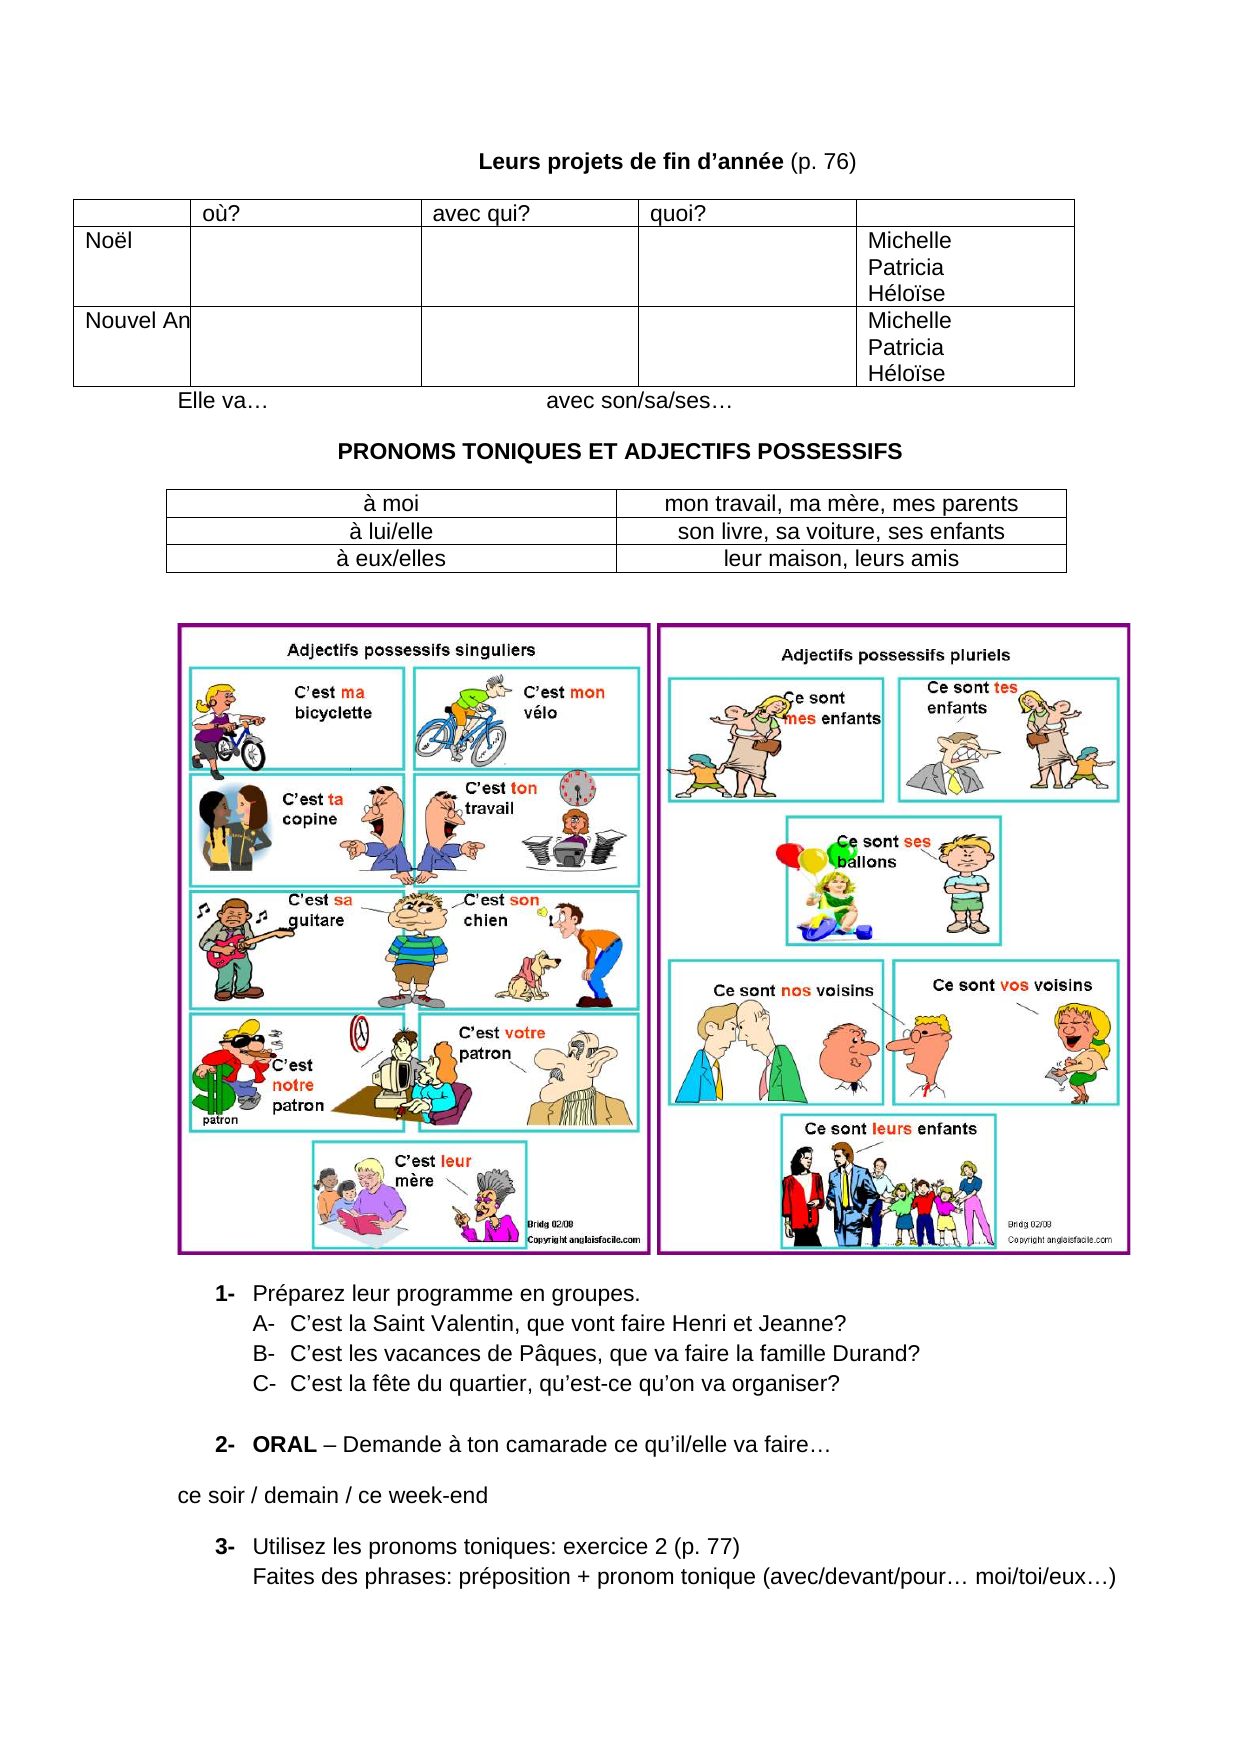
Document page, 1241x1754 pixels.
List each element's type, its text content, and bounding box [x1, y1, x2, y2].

table_cell Noël [74, 227, 190, 306]
table_cell leur maison, leurs amis [617, 545, 1066, 572]
list Utilisez les pronoms toniques: exercice 2 (p. 77) [215, 1533, 1157, 1559]
table_header quoi? [639, 200, 856, 226]
text Elle va… avec son/sa/ses… [177, 387, 1157, 414]
list Faites des phrases: préposition + pronom tonique (avec/devant/pour… moi/toi/eux…) [252, 1563, 1157, 1589]
table_cell Michelle Patricia Héloïse [857, 307, 1074, 386]
list C’est la Saint Valentin, que vont faire Henri et Jeanne? [252, 1310, 1157, 1336]
table_header mon travail, ma mère, mes parents [617, 490, 1066, 517]
table_cell [191, 227, 421, 306]
text PRONOMS TONIQUES ET ADJECTIFS POSSESSIFS [177, 438, 1063, 465]
table_cell [422, 227, 638, 306]
table_header à moi [167, 490, 616, 517]
table_cell Nouvel An [74, 307, 190, 386]
list C’est les vacances de Pâques, que va faire la famille Durand? [252, 1340, 1157, 1366]
table_cell son livre, sa voiture, ses enfants [617, 518, 1066, 544]
list C’est la fête du quartier, qu’est-ce qu’on va organiser? [252, 1370, 1157, 1397]
picture [177, 623, 651, 1255]
text ce soir / demain / ce week-end [177, 1482, 1157, 1508]
table_cell Michelle Patricia Héloïse [857, 227, 1074, 306]
list ORAL – Demande à ton camarade ce qu’il/elle va faire… [215, 1431, 1157, 1457]
table_cell à eux/elles [167, 545, 616, 572]
table_header avec qui? [422, 200, 638, 226]
table_header [74, 200, 190, 226]
table_cell [639, 227, 856, 306]
table_cell [191, 307, 421, 386]
list Préparez leur programme en groupes. [215, 1279, 1157, 1306]
table_header où? [191, 200, 421, 226]
table_cell [639, 307, 856, 386]
table_header [857, 200, 1074, 226]
table_cell [422, 307, 638, 386]
text Leurs projets de fin d’année (p. 76) [177, 148, 1157, 174]
table_cell à lui/elle [167, 518, 616, 544]
picture [657, 623, 1131, 1255]
